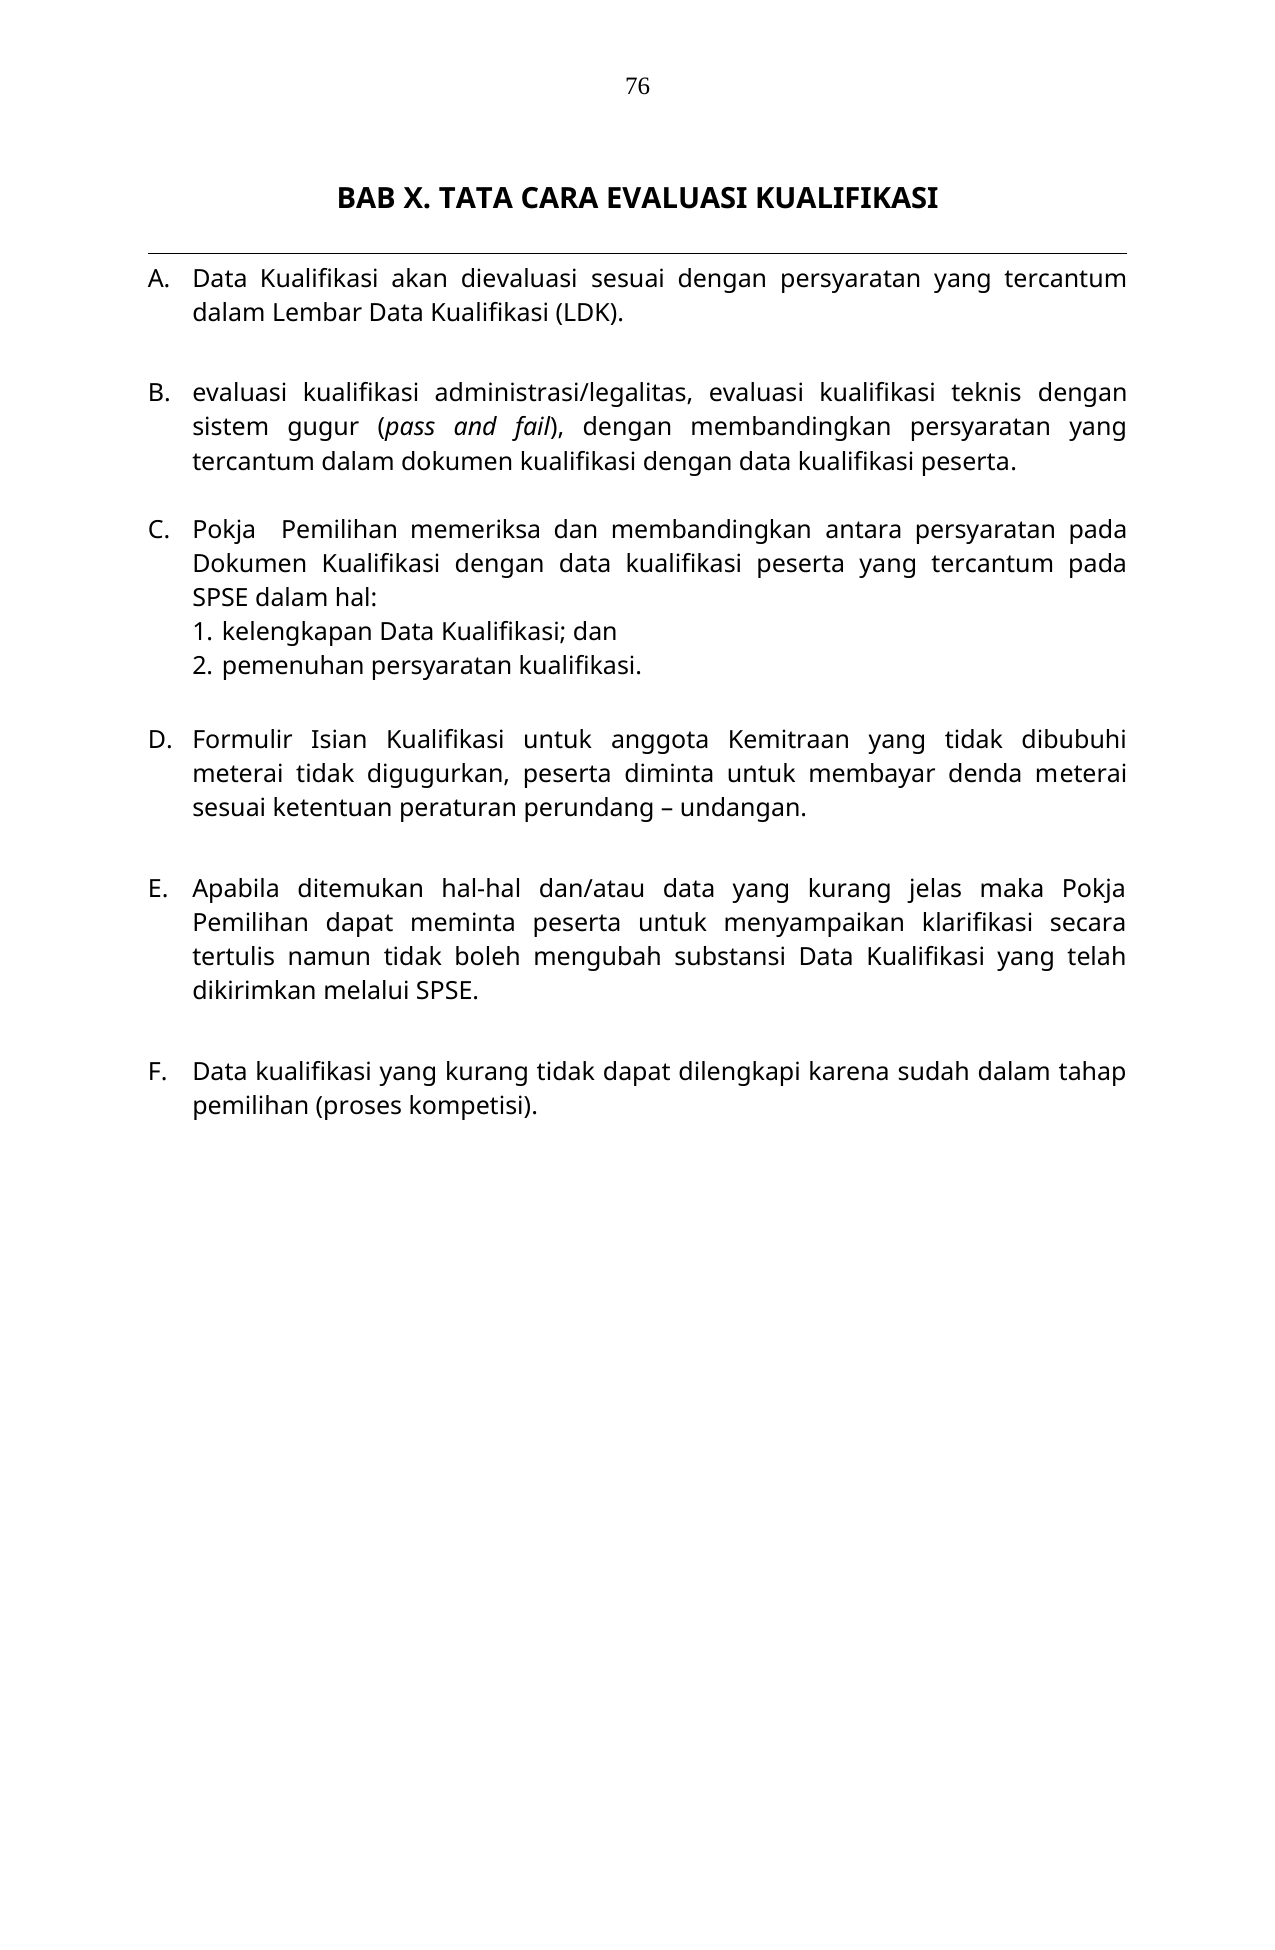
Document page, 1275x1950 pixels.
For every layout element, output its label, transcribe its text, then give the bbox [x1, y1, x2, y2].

list Data kualifikasi yang kurang tidak dapat dilengkapi karena sudah dalam tahap pemilihan (proses kompetisi). [148, 1053, 1127, 1122]
list kelengkapan Data Kualifikasi; dan [192, 613, 1127, 647]
list evaluasi kualifikasi administrasi/legalitas, evaluasi kualifikasi teknis dengan sistem gugur (pass and fail), dengan membandingkan persyaratan yang tercantum dalam dokumen kualifikasi dengan data kualifikasi peserta. [148, 375, 1127, 477]
list Pokja Pemilihan memeriksa dan membandingkan antara persyaratan pada Dokumen Kualifikasi dengan data kualifikasi peserta yang tercantum pada SPSE dalam hal: [148, 511, 1127, 613]
list Formulir Isian Kualifikasi untuk anggota Kemitraan yang tidak dibubuhi meterai tidak digugurkan, peserta diminta untuk membayar denda meterai sesuai ketentuan peraturan perundang – undangan. [148, 722, 1127, 824]
list Data Kualifikasi akan dievaluasi sesuai dengan persyaratan yang tercantum dalam Lembar Data Kualifikasi (LDK). [148, 260, 1127, 328]
subtitle BAB X. TATA CARA EVALUASI KUALIFIKASI [148, 177, 1127, 217]
list pemenuhan persyaratan kualifikasi. [192, 647, 1127, 682]
list Apabila ditemukan hal-hal dan/atau data yang kurang jelas maka Pokja Pemilihan dapat meminta peserta untuk menyampaikan klarifikasi secara tertulis namun tidak boleh mengubah substansi Data Kualifikasi yang telah dikirimkan melalui SPSE. [148, 871, 1127, 1007]
